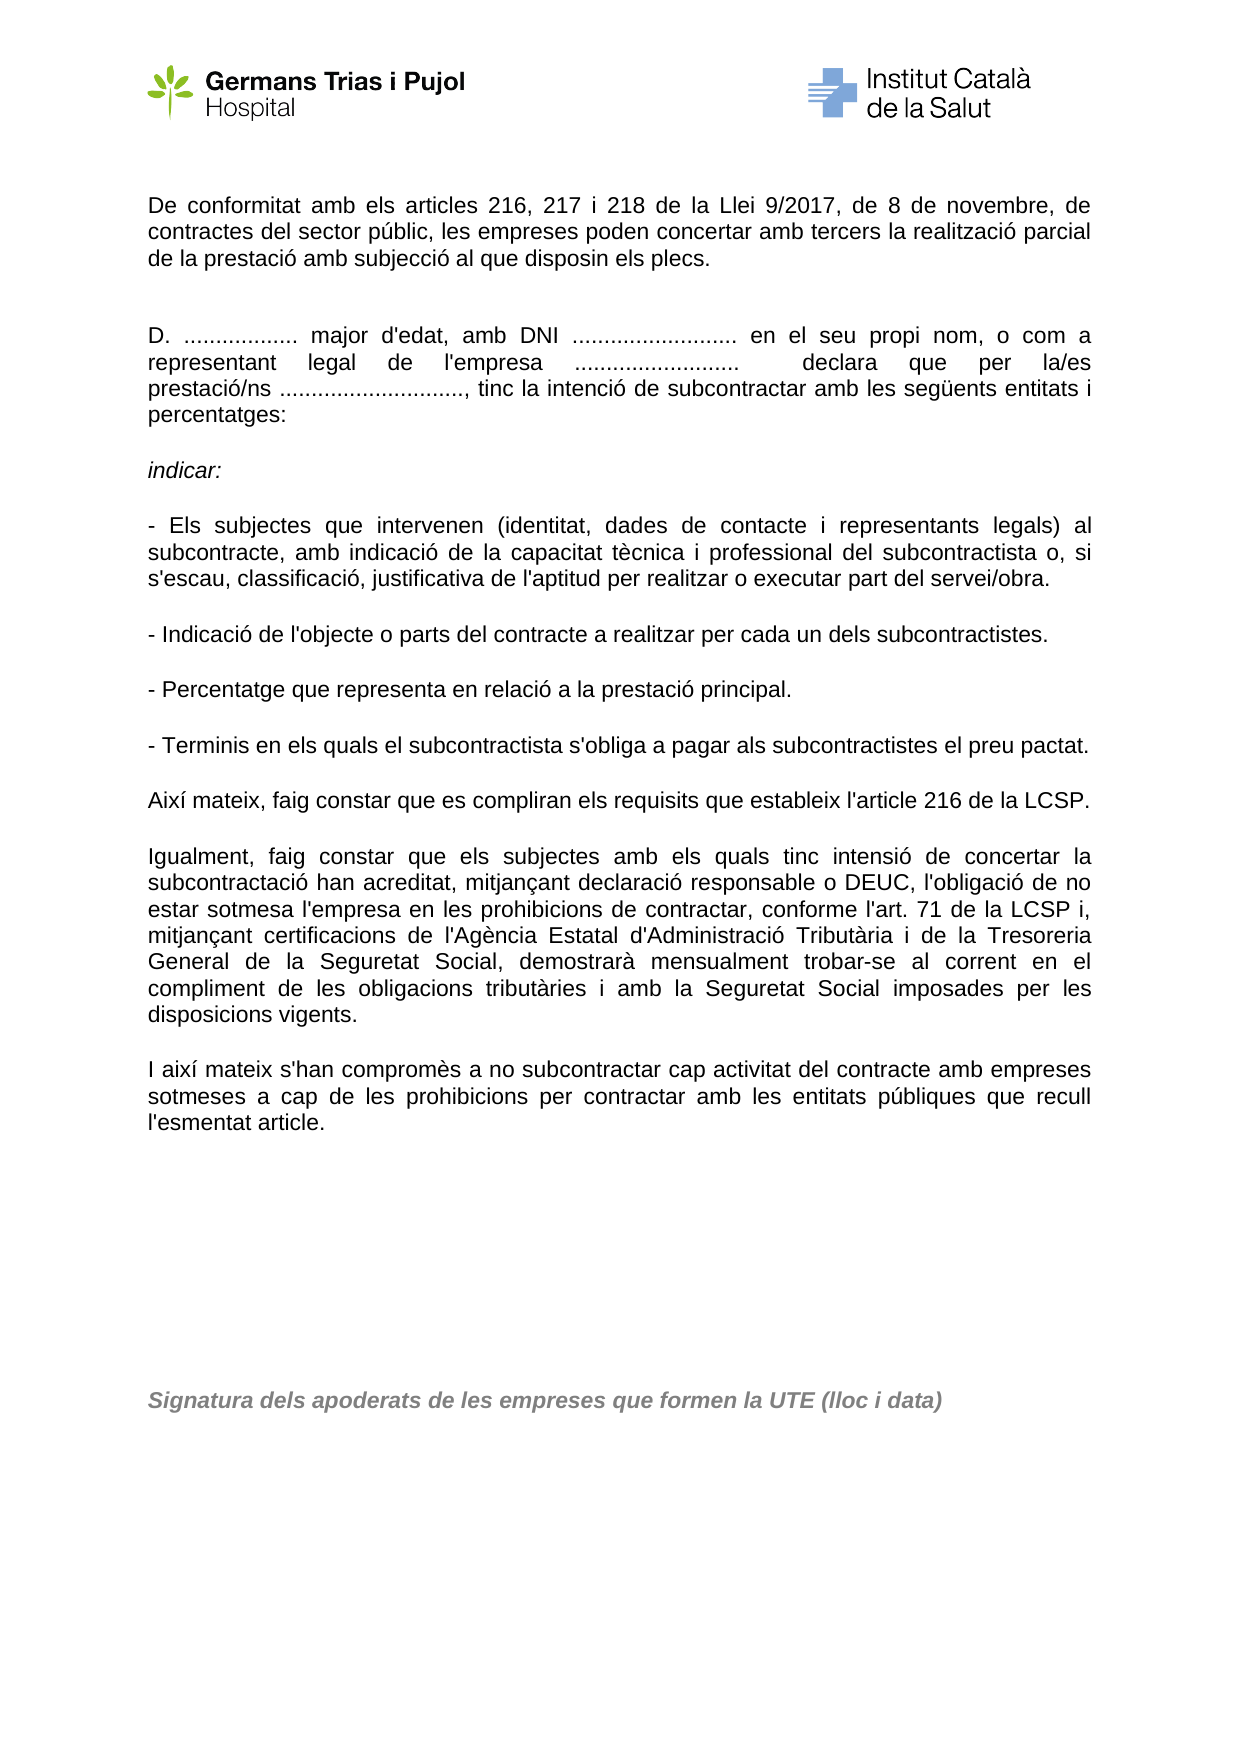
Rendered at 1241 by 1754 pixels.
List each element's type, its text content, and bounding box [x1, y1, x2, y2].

text I així mateix s'han compromès a no subcontractar cap activitat del contracte amb empreses sotmeses a cap de les prohibicions per contractar amb les entitats públiques que recull l'esmentat article. [148, 1056, 1092, 1136]
picture [806, 64, 1034, 123]
picture [147, 65, 464, 121]
text - Els subjectes que intervenen (identitat, dades de contacte i representants legals) al subcontracte, amb indicació de la capacitat tècnica i professional del subcontractista o, si s'escau, classificació, justificativa de l'aptitud per realitzar o executar part del servei/obra. [148, 512, 1092, 592]
text De conformitat amb els articles 216, 217 i 218 de la Llei 9/2017, de 8 de novembre, de contractes del sector públic, les empreses poden concertar amb tercers la realització parcial de la prestació amb subjecció al que disposin els plecs. [148, 192, 1092, 271]
text D. .................. major d'edat, amb DNI .......................... en el seu propi nom, o com a representant legal de l'empresa .......................... declara que per la/es prestació/ns ............................., tinc la intenció de subcontractar amb les següents entitats i percentatges: [148, 322, 1092, 428]
text Signatura dels apoderats de les empreses que formen la UTE (lloc i data) [148, 1387, 1092, 1413]
text indicar: [148, 457, 1092, 483]
text Igualment, faig constar que els subjectes amb els quals tinc intensió de concertar la subcontractació han acreditat, mitjançant declaració responsable o DEUC, l'obligació de no estar sotmesa l'empresa en les prohibicions de contractar, conforme l'art. 71 de la LCSP i, mitjançant certificacions de l'Agència Estatal d'Administració Tributària i de la Tresoreria General de la Seguretat Social, demostrarà mensualment trobar-se al corrent en el compliment de les obligacions tributàries i amb la Seguretat Social imposades per les disposicions vigents. [148, 843, 1092, 1027]
text - Percentatge que representa en relació a la prestació principal. [148, 676, 1092, 703]
text Així mateix, faig constar que es compliran els requisits que estableix l'article 216 de la LCSP. [148, 787, 1092, 814]
text - Indicació de l'objecte o parts del contracte a realitzar per cada un dels subcontractistes. [148, 621, 1092, 647]
text - Terminis en els quals el subcontractista s'obliga a pagar als subcontractistes el preu pactat. [148, 732, 1092, 758]
